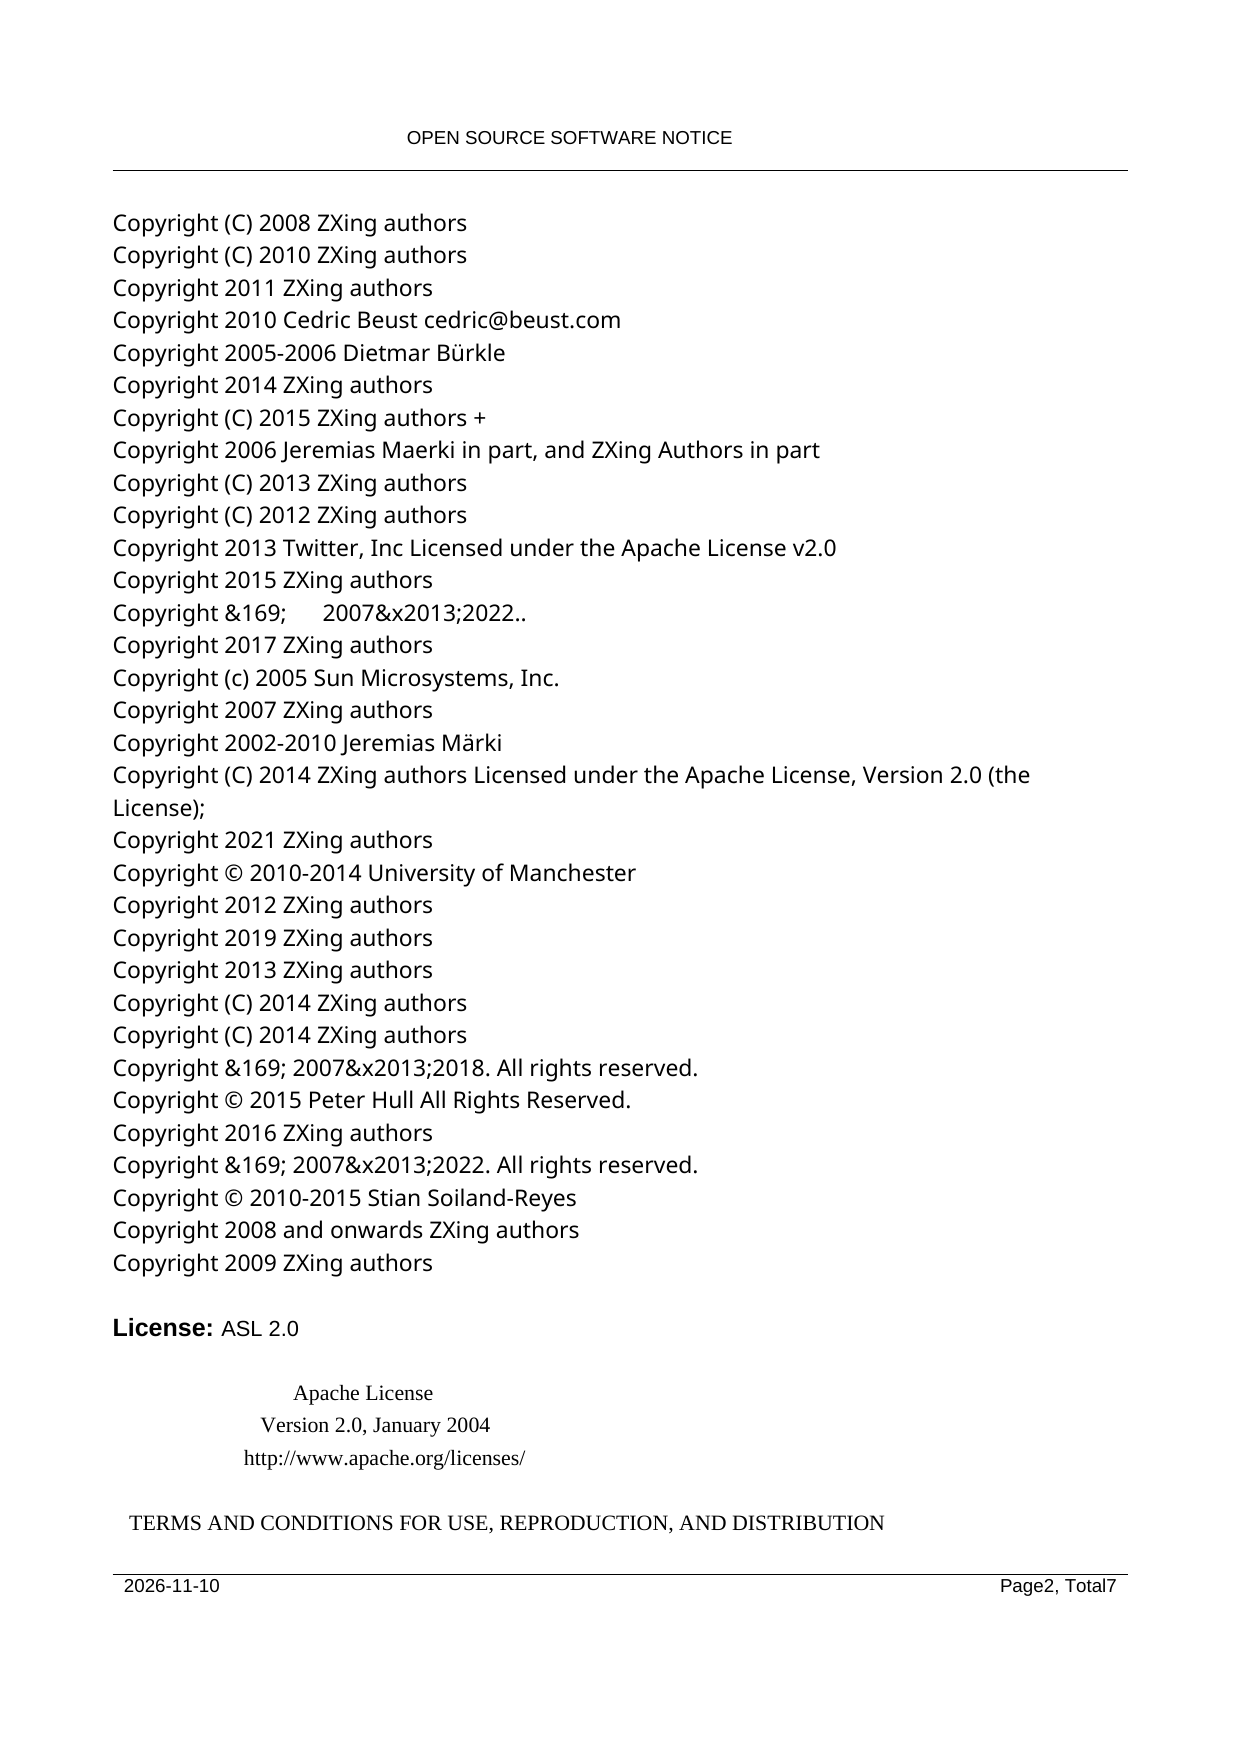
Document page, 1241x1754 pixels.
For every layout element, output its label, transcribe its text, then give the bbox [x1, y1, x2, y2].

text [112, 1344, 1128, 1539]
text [112, 206, 1128, 1311]
text License: ASL 2.0 [112, 1311, 1128, 1344]
